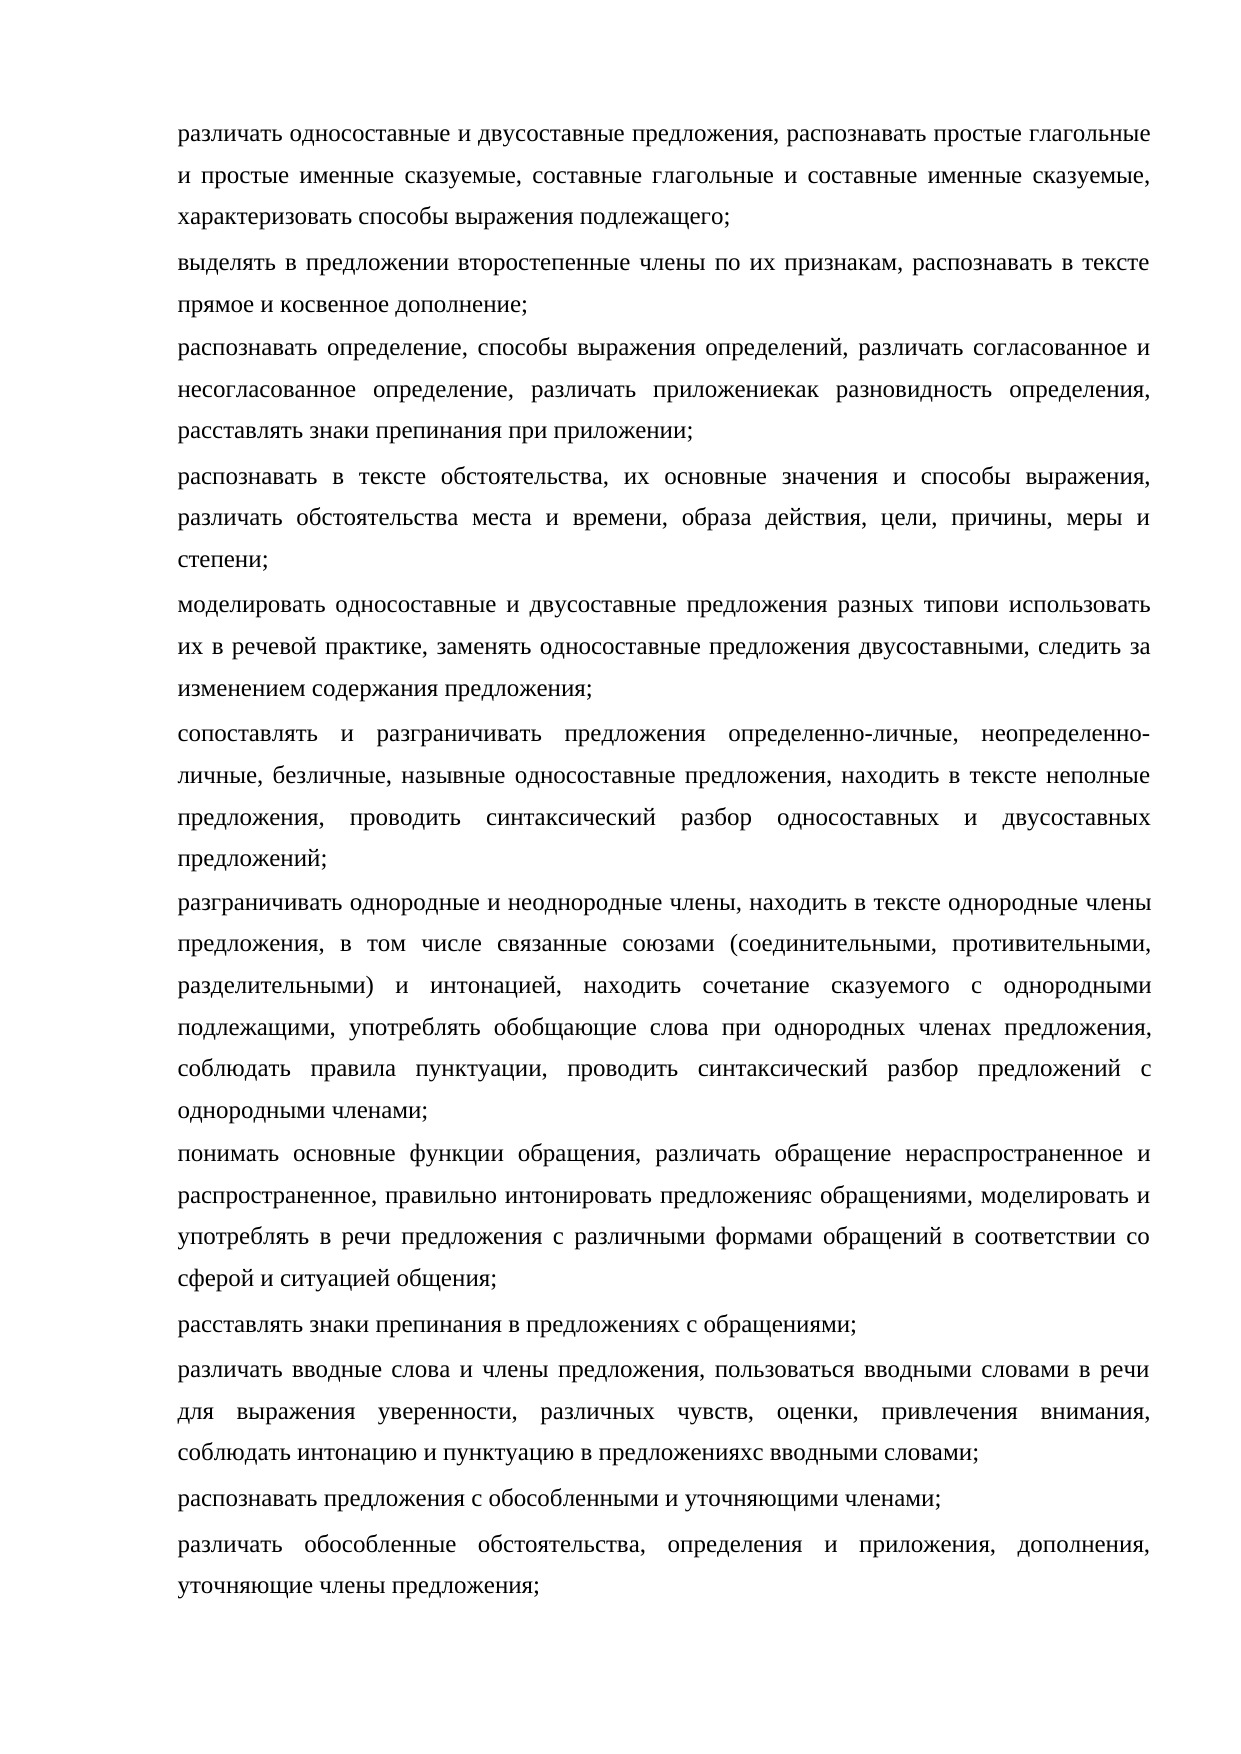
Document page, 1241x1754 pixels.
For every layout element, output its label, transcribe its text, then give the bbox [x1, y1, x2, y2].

text различать вводные слова и члены предложения, пользоваться вводными словами в речи для выражения уверенности, различных чувств, оценки, привлечения внимания, соблюдать интонацию и пунктуацию в предложенияхс вводными словами; [177, 1354, 1151, 1466]
text распознавать предложения с обособленными и уточняющими членами; [177, 1483, 1151, 1512]
text распознавать в тексте обстоятельства, их основные значения и способы выражения, различать обстоятельства места и времени, образа действия, цели, причины, меры и степени; [177, 461, 1151, 573]
text расставлять знаки препинания в предложениях с обращениями; [177, 1309, 1151, 1337]
text выделять в предложении второстепенные члены по их признакам, распознавать в тексте прямое и косвенное дополнение; [177, 247, 1151, 317]
text распознавать определение, способы выражения определений, различать согласованное и несогласованное определение, различать приложениекак разновидность определения, расставлять знаки препинания при приложении; [177, 332, 1151, 444]
text понимать основные функции обращения, различать обращение нераспространенное и распространенное, правильно интонировать предложенияс обращениями, моделировать и употреблять в речи предложения с различными формами обращений в соответствии со сферой и ситуацией общения; [177, 1138, 1151, 1292]
text различать односоставные и двусоставные предложения, распознавать простые глагольные и простые именные сказуемые, составные глагольные и составные именные сказуемые, характеризовать способы выражения подлежащего; [177, 118, 1151, 230]
text моделировать односоставные и двусоставные предложения разных типови использовать их в речевой практике, заменять односоставные предложения двусоставными, следить за изменением содержания предложения; [177, 589, 1151, 702]
text сопоставлять и разграничивать предложения определенно-личные, неопределенно-личные, безличные, назывные односоставные предложения, находить в тексте неполные предложения, проводить синтаксический разбор односоставных и двусоставных предложений; [177, 718, 1151, 872]
text различать обособленные обстоятельства, определения и приложения, дополнения, уточняющие члены предложения; [177, 1529, 1151, 1599]
text разграничивать однородные и неоднородные члены, находить в тексте однородные члены предложения, в том числе связанные союзами (соединительными, противительными, разделительными) и интонацией, находить сочетание сказуемого с однородными подлежащими, употреблять обобщающие слова при однородных членах предложения, соблюдать правила пунктуации, проводить синтаксический разбор предложений с однородными членами; [177, 887, 1152, 1124]
